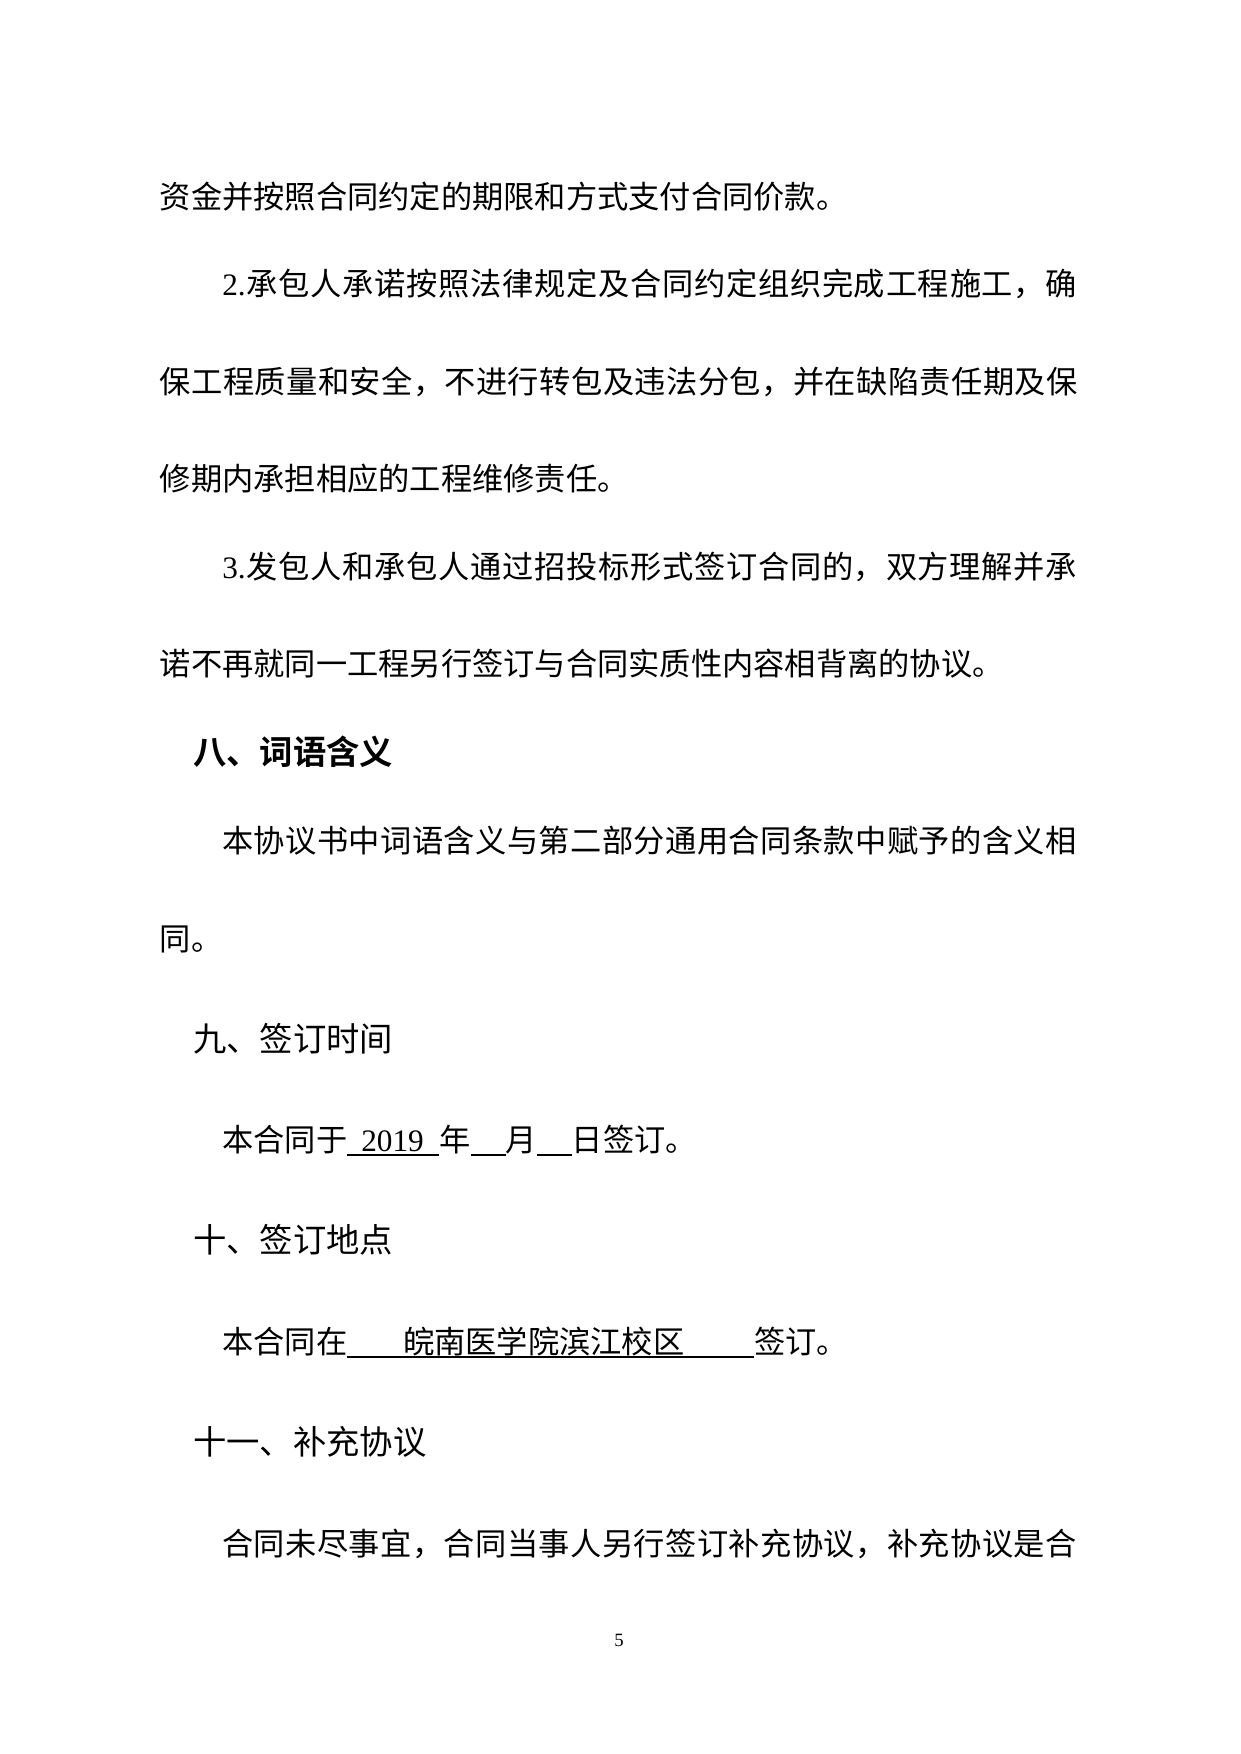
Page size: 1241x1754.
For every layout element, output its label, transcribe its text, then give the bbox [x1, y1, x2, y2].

text 本合同在 皖南医学院滨江校区 签订。 [159, 1307, 1078, 1372]
subtitle 十、签订地点 [159, 1206, 1078, 1271]
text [159, 1509, 1078, 1574]
text 2.承包人承诺按照法律规定及合同约定组织完成工程施工，确保工程质量和安全，不进行转包及违法分包，并在缺陷责任期及保修期内承担相应的工程维修责任。 [159, 249, 1078, 509]
subtitle 九、签订时间 [159, 1004, 1078, 1069]
text 本合同于 2019 年 月 日签订。 [159, 1106, 1078, 1171]
text 3.发包人和承包人通过招投标形式签订合同的，双方理解并承诺不再就同一工程另行签订与合同实质性内容相背离的协议。 [159, 532, 1078, 695]
subtitle 十一、补充协议 [159, 1407, 1078, 1472]
text 本协议书中词语含义与第二部分通用合同条款中赋予的含义相同。 [159, 806, 1078, 969]
text 八、词语含义 [159, 717, 1078, 782]
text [159, 162, 1078, 227]
